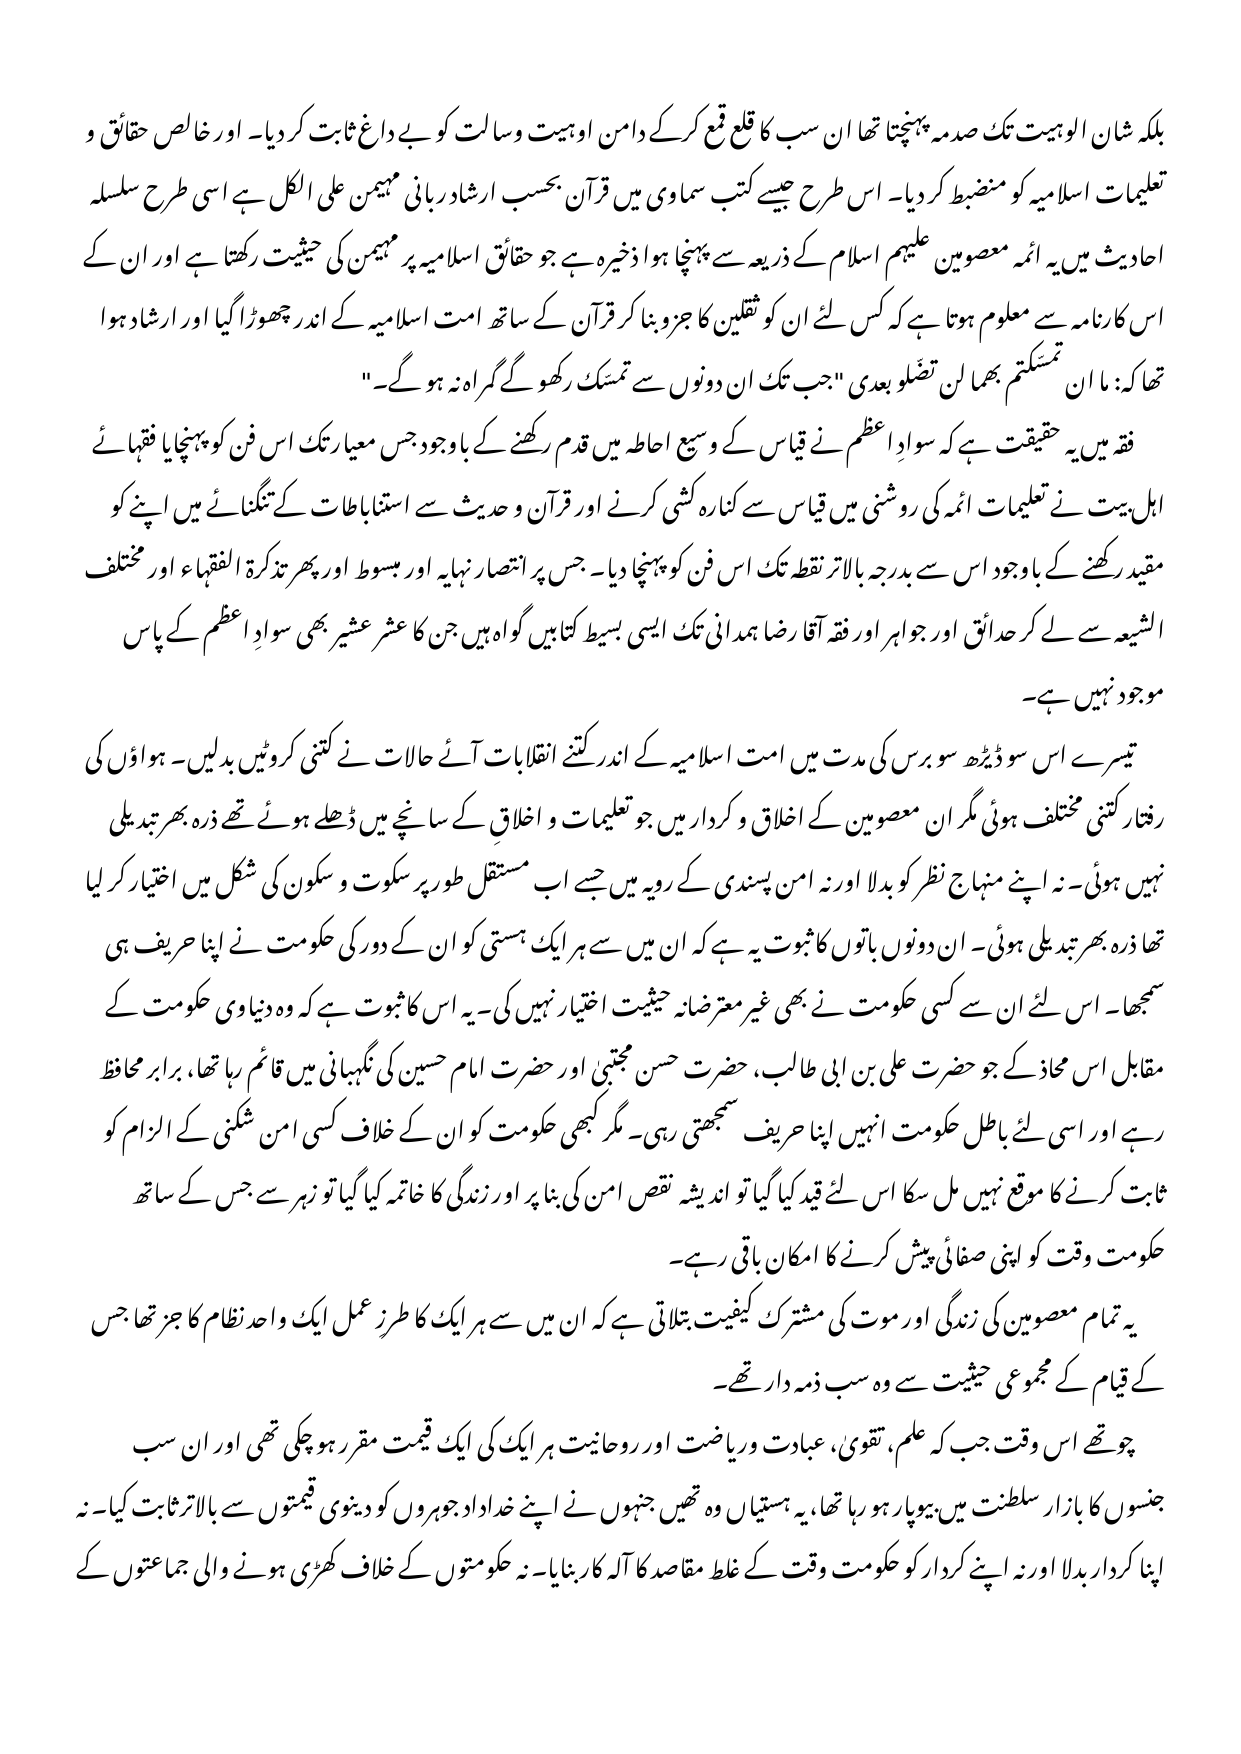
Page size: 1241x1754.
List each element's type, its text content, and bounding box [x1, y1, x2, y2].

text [75, 1406, 1165, 1594]
text تیسرے اس سو ڈیڑھ سو برس کی مدت میں امت اسلامیہ کے اندر کتنے انقلابات آئے حالات نے کتنی کروٹیں بدلیں۔ ہواؤں کی رفتار کتنی مختلف ہوئی مگر ان معصومین کے اخلاق و کردار میں جو تعلیمات و اخلاقِ کے سانچے میں ڈھلے ہوئے تھے ذرہ بھر تبدیلی نہیں ہوئی۔ نہ اپنے منہاج نظر کو بدلا اور نہ امن پسندی کے رویہ میں جسے اب مستقل طور پر سکوت و سکون کی شکل میں اختیار کر لیا تھا ذرہ بھر تبدیلی ہوئی۔ ان دونوں باتوں کا ثبوت یہ ہے کہ ان میں سے ہر ایک ہستی کو ان کے دور کی حکومت نے اپنا حریف ہی سمجھا۔ اس لئے ان سے کسی حکومت نے بھی غیرمعترضانہ حیثیت اختیار نہیں کی۔ یہ اس کا ثبوت ہے کہ وہ دنیاوی حکومت کے مقابل اس محاذ کے جو حضرت علی بن ابی طالب، حضرت حسن مجتبیٰ اور حضرت امام حسین کی نگہبانی میں قائم رہا تھا، برابر محافظ رہے اور اسی لئے باطل حکومت انہیں اپنا حریف سمجھتی رہی۔ مگر کبھی حکومت کو ان کے خلاف کسی امن شکنی کے الزام کو ثابت کرنے کا موقع نہیں مل سکا اس لئے قید کیا گیا تو اندیشہ نقص امن کی بنا پر اور زندگی کا خاتمہ کیا گیا تو زہر سے جس کے ساتھ حکومت وقت کو اپنی صفائی پیش کرنے کا امکان باقی رہے۔ [75, 719, 1165, 1281]
text یہ تمام معصومین کی زندگی اور موت کی مشترک کیفیت بتلاتی ہے کہ ان میں سے ہر ایک کا طرزِ عمل ایک واحد نظام کا جز تھا جس کے قیام کے مجموعی حیثیت سے وہ سب ذمہ دار تھے۔ [75, 1281, 1165, 1406]
text فقہ میں یہ حقیقت ہے کہ سوادِ اعظم نے قیاس کے وسیع احاطہ میں قدم رکھنے کے باوجود جس معیار تک اس فن کو پہنچایا فقہائے اہل بیت نے تعلیمات ائمہ کی روشنی میں قیاس سے کنارہ کشی کرنے اور قرآن و حدیث سے استناباطات کے تنگنائے میں اپنے کو مقید رکھنے کے باوجود اس سے بدرجہ بالاتر نقطہ تک اس فن کو پہنچا دیا۔ جس پر انتصار نہایہ اور مبسوط اور پھر تذکرة الفقہاء اور مختلف الشیعہ سے لے کر حدائق اور جواہر اور فقہ آقا رضا ہمدانی تک ایسی بسیط کتابیں گواہ ہیں جن کا عشر عشیر بھی سوادِ اعظم کے پاس موجود نہیں ہے۔ [75, 406, 1165, 719]
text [75, 94, 1165, 406]
